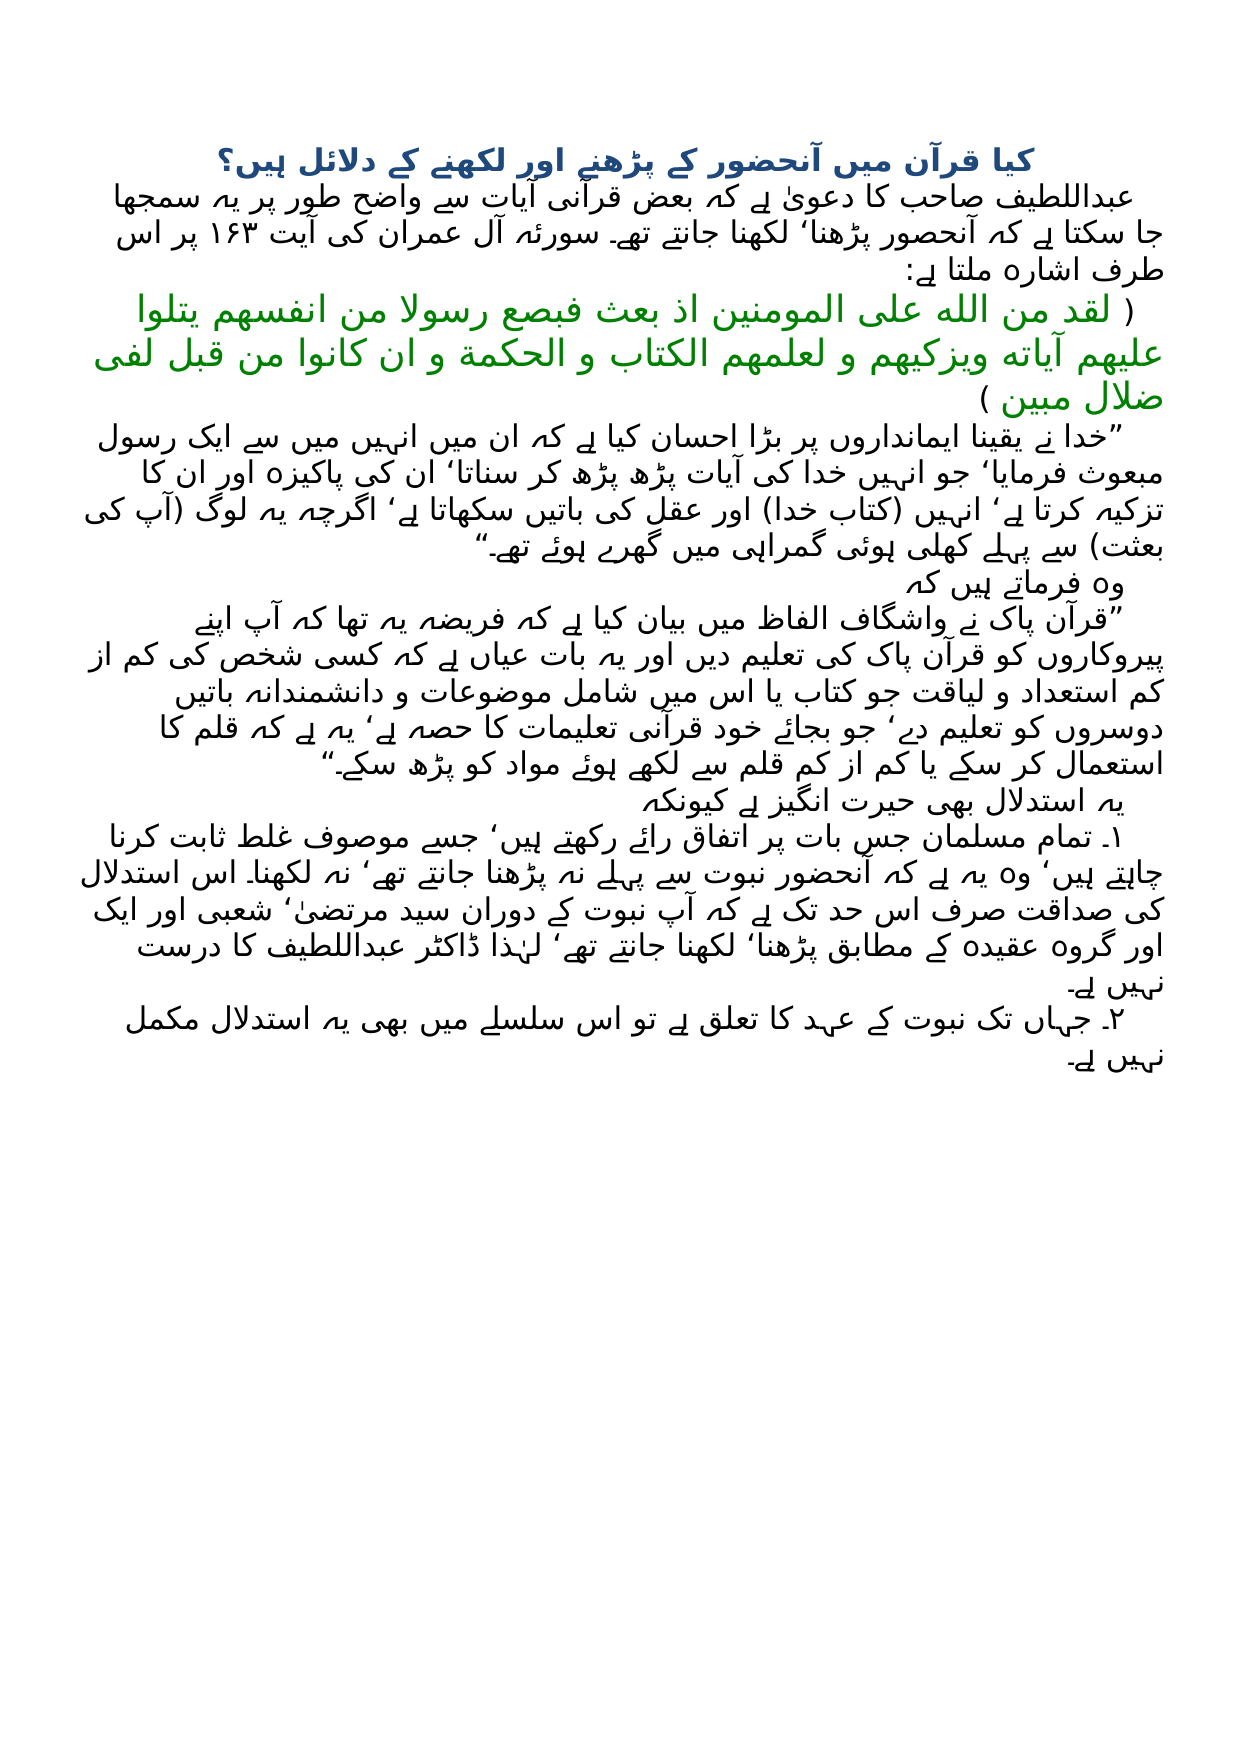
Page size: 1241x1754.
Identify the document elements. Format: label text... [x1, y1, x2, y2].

text ”قرآن پاک نے واشگاف الفاظ میں بیان کیا ہے کہ فریضہ یہ تھا کہ آپ اپنے پیروکاروں کو قرآن پاک کی تعلیم دیں اور یہ بات عیاں ہے کہ کسی شخص کی کم از کم استعداد و لیاقت جو کتاب یا اس میں شامل موضوعات و دانشمندانہ باتیں دوسروں کو تعلیم دے‘ جو بجائے خود قرآنی تعلیمات کا حصہ ہے‘ یہ ہے کہ قلم کا استعمال کر سکے یا کم از کم قلم سے لکھے ہوئے مواد کو پڑھ سکے۔“ [75, 600, 1165, 782]
text عبداللطیف صاحب کا دعویٰ ہے کہ بعض قرآنی آیات سے واضح طور پر یہ سمجھا جا سکتا ہے کہ آنحصور پڑھنا‘ لکھنا جانتے تھے۔ سورئہ آل عمران کی آیت ۱۶۳ پر اس طرف اشارہ ملتا ہے: [75, 178, 1165, 288]
text ۲۔ جہاں تک نبوت کے عہد کا تعلق ہے تو اس سلسلے میں بھی یہ استدلال مکمل نہیں ہے۔ [75, 1000, 1165, 1073]
subtitle کیا قرآن میں آنحضور کے پڑھنے اور لکھنے کے دلائل ہیں؟ [75, 142, 1165, 178]
text ”خدا نے یقینا ایمانداروں پر بڑا احسان کیا ہے کہ ان میں انہیں میں سے ایک رسول مبعوث فرمایا‘ جو انہیں خدا کی آیات پڑھ پڑھ کر سناتا‘ ان کی پاکیزہ اور ان کا تزکیہ کرتا ہے‘ انہیں (کتاب خدا) اور عقل کی باتیں سکھاتا ہے‘ اگرچہ یہ لوگ (آپ کی بعثت) سے پہلے کھلی ہوئی گمراہی میں گھرے ہوئے تھے۔“ [75, 418, 1165, 564]
text وہ فرماتے ہیں کہ [75, 564, 1165, 600]
text ( لقد من الله علی المومنین اذ بعث فبصع رسولا من انفسهم یتلوا علیهم آیاته ویزکیهم و لعلمهم الکتاب و الحکمة و ان کانوا من قبل لفی ضلال مبین ) [75, 288, 1165, 418]
text ۱۔ تمام مسلمان جس بات پر اتفاق رائے رکھتے ہیں‘ جسے موصوف غلط ثابت کرنا چاہتے ہیں‘ وہ یہ ہے کہ آنحضور نبوت سے پہلے نہ پڑھنا جانتے تھے‘ نہ لکھنا۔ اس استدلال کی صداقت صرف اس حد تک ہے کہ آپ نبوت کے دوران سید مرتضیٰ‘ شعبی اور ایک اور گروہ عقیدہ کے مطابق پڑھنا‘ لکھنا جانتے تھے‘ لہٰذا ڈاکٹر عبداللطیف کا درست نہیں ہے۔ [75, 818, 1165, 1000]
text یہ استدلال بھی حیرت انگیز ہے کیونکہ [75, 782, 1165, 818]
